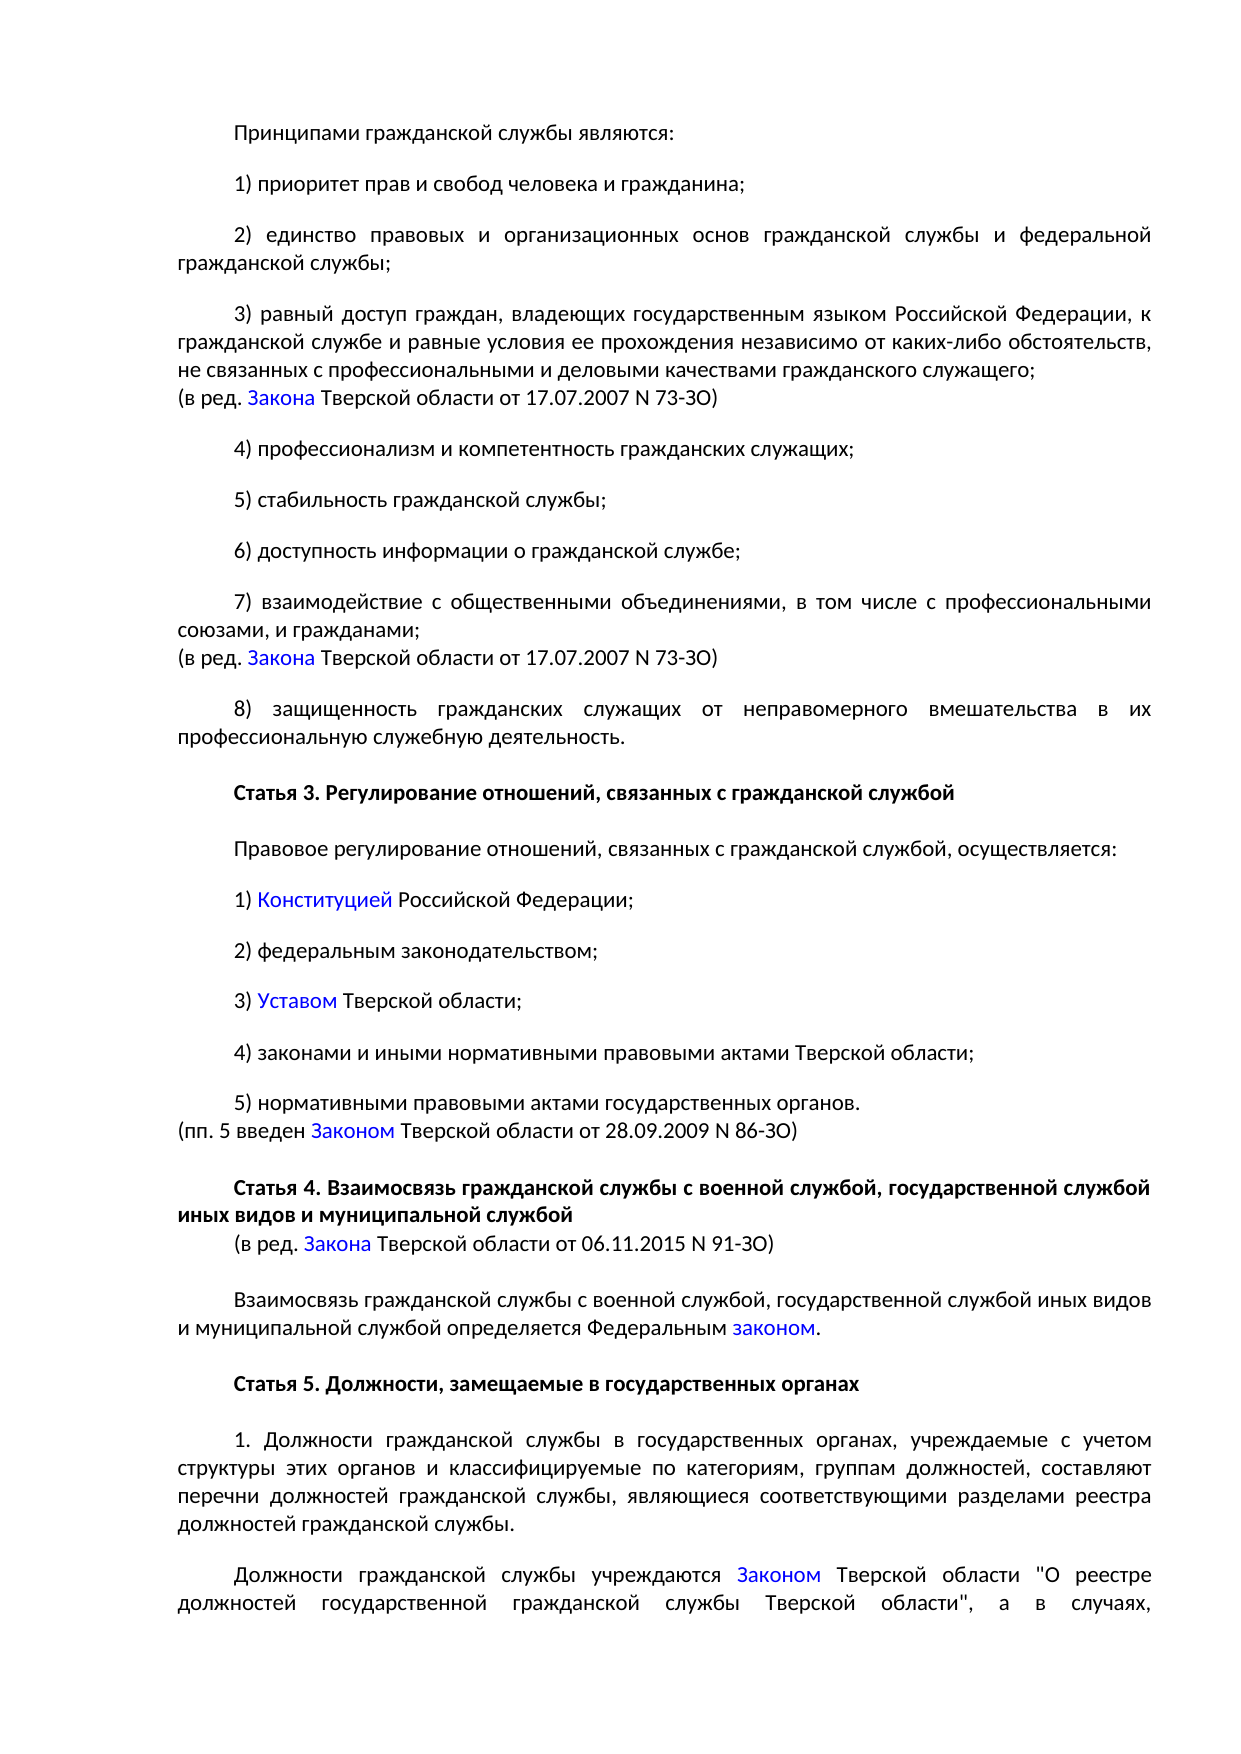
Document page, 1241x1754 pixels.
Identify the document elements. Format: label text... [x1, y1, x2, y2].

text Принципами гражданской службы являются: [177, 118, 1152, 146]
text 5) нормативными правовыми актами государственных органов. [177, 1088, 1152, 1117]
text 1) приоритет прав и свобод человека и гражданина; [177, 169, 1152, 197]
text 2) федеральным законодательством; [177, 936, 1152, 964]
text 5) стабильность гражданской службы; [177, 485, 1152, 513]
text 2) единство правовых и организационных основ гражданской службы и федеральной гражданской службы; [177, 220, 1152, 276]
text 8) защищенность гражданских служащих от неправомерного вмешательства в их профессиональную служебную деятельность. [177, 694, 1152, 750]
text (в ред. Закона Тверской области от 17.07.2007 N 73-ЗО) [177, 383, 1152, 411]
text 4) законами и иными нормативными правовыми актами Тверской области; [177, 1038, 1152, 1066]
title Статья 4. Взаимосвязь гражданской службы с военной службой, государственной службой иных видов и муниципальной службой [177, 1173, 1152, 1229]
text 4) профессионализм и компетентность гражданских служащих; [177, 434, 1152, 462]
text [177, 1560, 1152, 1616]
text (в ред. Закона Тверской области от 17.07.2007 N 73-ЗО) [177, 643, 1152, 671]
title Статья 3. Регулирование отношений, связанных с гражданской службой [177, 778, 1152, 806]
text (пп. 5 введен Законом Тверской области от 28.09.2009 N 86-ЗО) [177, 1117, 1152, 1144]
text (в ред. Закона Тверской области от 06.11.2015 N 91-ЗО) [177, 1229, 1152, 1257]
text 3) Уставом Тверской области; [177, 987, 1152, 1015]
text 1) Конституцией Российской Федерации; [177, 885, 1152, 913]
text Взаимосвязь гражданской службы с военной службой, государственной службой иных видов и муниципальной службой определяется Федеральным законом. [177, 1285, 1152, 1341]
text 3) равный доступ граждан, владеющих государственным языком Российской Федерации, к гражданской службе и равные условия ее прохождения независимо от каких-либо обстоятельств, не связанных с профессиональными и деловыми качествами гражданского служащего; [177, 299, 1152, 383]
text 1. Должности гражданской службы в государственных органах, учреждаемые с учетом структуры этих органов и классифицируемые по категориям, группам должностей, составляют перечни должностей гражданской службы, являющиеся соответствующими разделами реестра должностей гражданской службы. [177, 1425, 1152, 1537]
text Правовое регулирование отношений, связанных с гражданской службой, осуществляется: [177, 834, 1152, 862]
title Статья 5. Должности, замещаемые в государственных органах [177, 1369, 1152, 1397]
text 6) доступность информации о гражданской службе; [177, 536, 1152, 564]
text 7) взаимодействие с общественными объединениями, в том числе с профессиональными союзами, и гражданами; [177, 587, 1152, 643]
